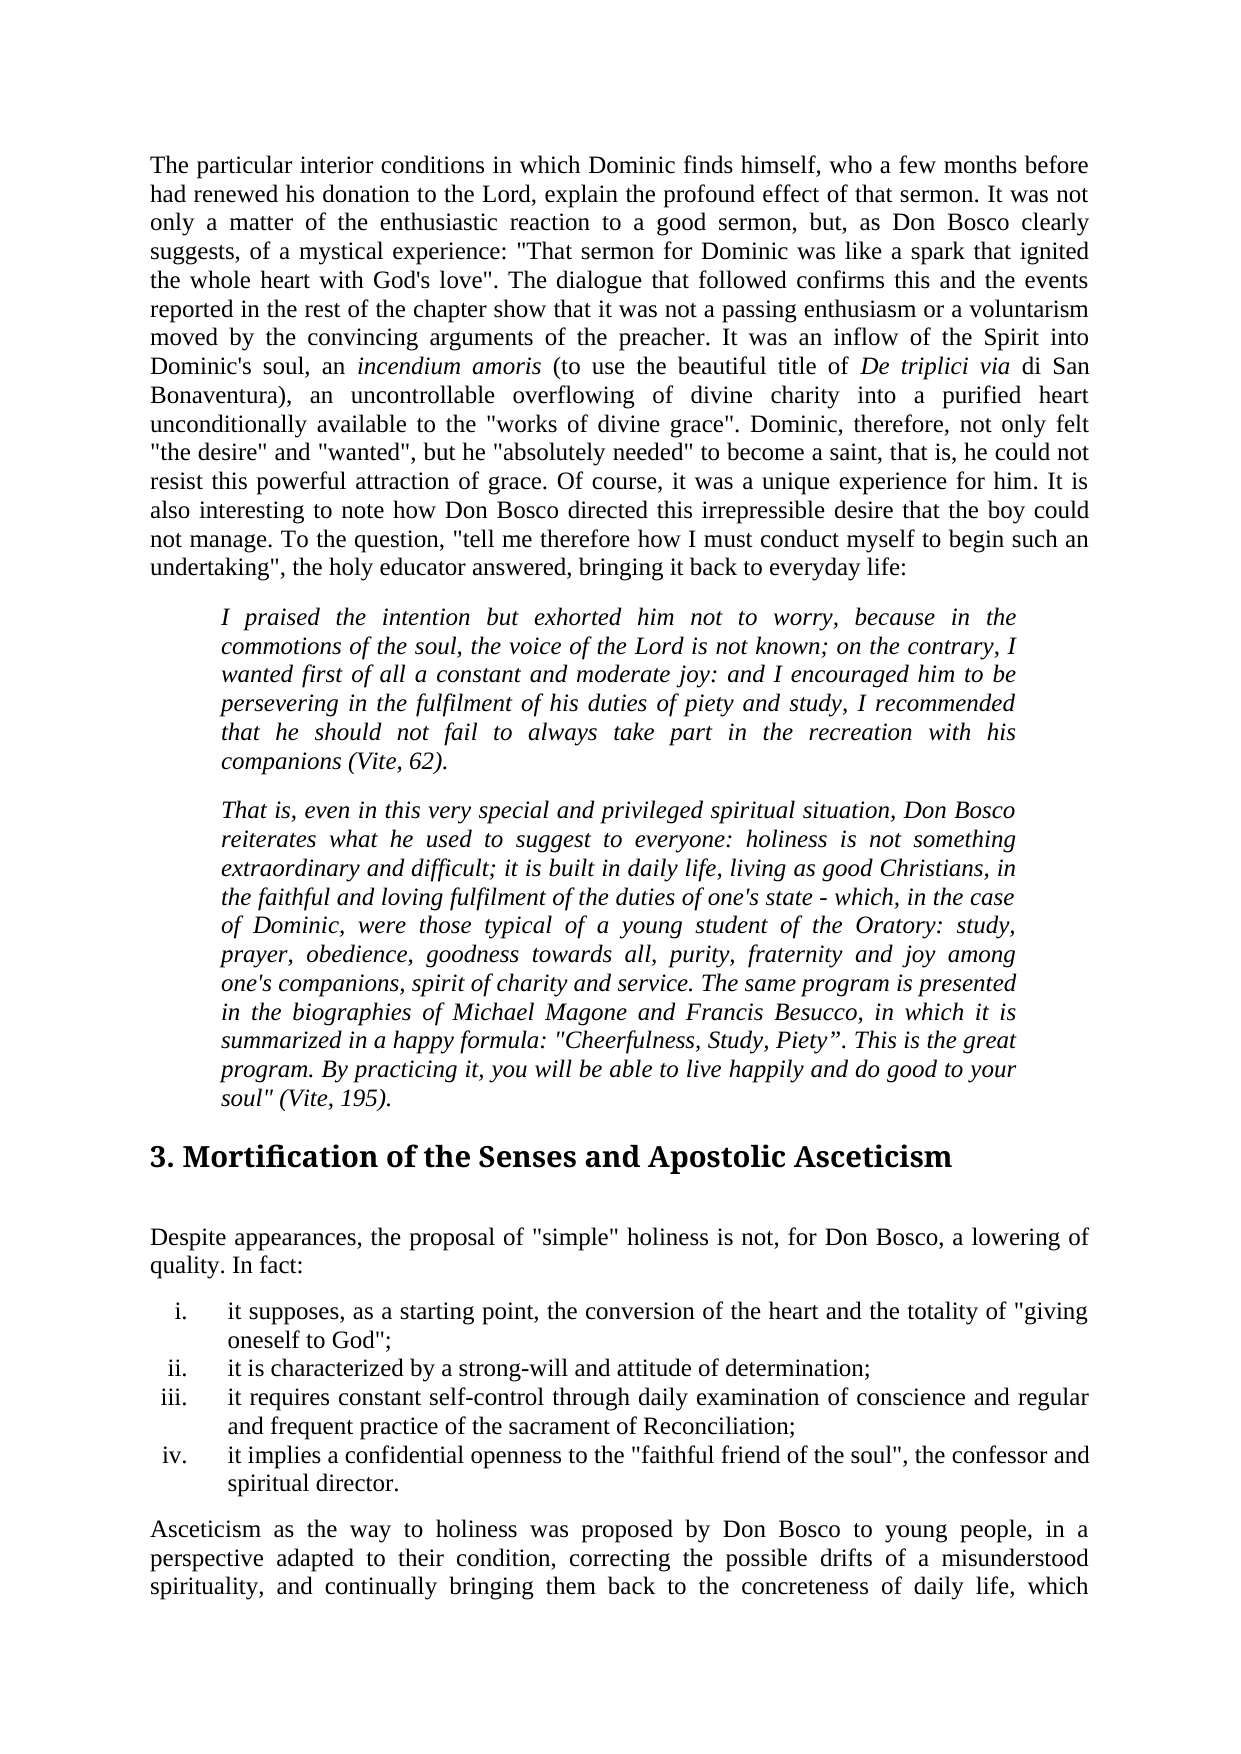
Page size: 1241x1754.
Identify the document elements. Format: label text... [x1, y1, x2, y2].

subtitle 3. Mortification of the Senses and Apostolic Asceticism [150, 1137, 1090, 1176]
text The particular interior conditions in which Dominic finds himself, who a few months before had renewed his donation to the Lord, explain the profound effect of that sermon. It was not only a matter of the enthusiastic reaction to a good sermon, but, as Don Bosco clearly suggests, of a mystical experience: "That sermon for Dominic was like a spark that ignited the whole heart with God's love". The dialogue that followed confirms this and the events reported in the rest of the chapter show that it was not a passing enthusiasm or a voluntarism moved by the convincing arguments of the preacher. It was an inflow of the Spirit into Dominic's soul, an incendium amoris (to use the beautiful title of De triplici via di San Bonaventura), an uncontrollable overflowing of divine charity into a purified heart unconditionally available to the "works of divine grace". Dominic, therefore, not only felt "the desire" and "wanted", but he "absolutely needed" to become a saint, that is, he could not resist this powerful attraction of grace. Of course, it was a unique experience for him. It is also interesting to note how Don Bosco directed this irrepressible desire that the boy could not manage. To the question, "tell me therefore how I must conduct myself to begin such an undertaking", the holy educator answered, bringing it back to everyday life: [150, 150, 1090, 581]
text Despite appearances, the proposal of "simple" holiness is not, for Don Bosco, a lowering of quality. In fact: [150, 1222, 1090, 1279]
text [150, 1514, 1090, 1600]
list it requires constant self-control through daily examination of conscience and regular and frequent practice of the sacrament of Reconciliation; [187, 1382, 1090, 1440]
text I praised the intention but exhorted him not to worry, because in the commotions of the soul, the voice of the Lord is not known; on the contrary, I wanted first of all a constant and moderate joy: and I encouraged him to be persevering in the fulfilment of his duties of piety and study, I recommended that he should not fail to always take part in the recreation with his companions (Vite, 62). [221, 602, 1019, 774]
text That is, even in this very special and privileged spiritual situation, Don Bosco reiterates what he used to suggest to everyone: holiness is not something extraordinary and difficult; it is built in daily life, living as good Christians, in the faithful and loving fulfilment of the duties of one's state - which, in the case of Dominic, were those typical of a young student of the Oratory: study, prayer, obedience, goodness towards all, purity, fraternity and joy among one's companions, spirit of charity and service. The same program is presented in the biographies of Michael Magone and Francis Besucco, in which it is summarized in a happy formula: "Cheerfulness, Study, Piety”. This is the great program. By practicing it, you will be able to live happily and do good to your soul" (Vite, 195). [221, 795, 1019, 1112]
list it is characterized by a strong-will and attitude of determination; [187, 1353, 1090, 1382]
list it implies a confidential openness to the "faithful friend of the soul", the confessor and spiritual director. [187, 1440, 1090, 1497]
list it supposes, as a starting point, the conversion of the heart and the totality of "giving oneself to God"; [187, 1296, 1090, 1353]
